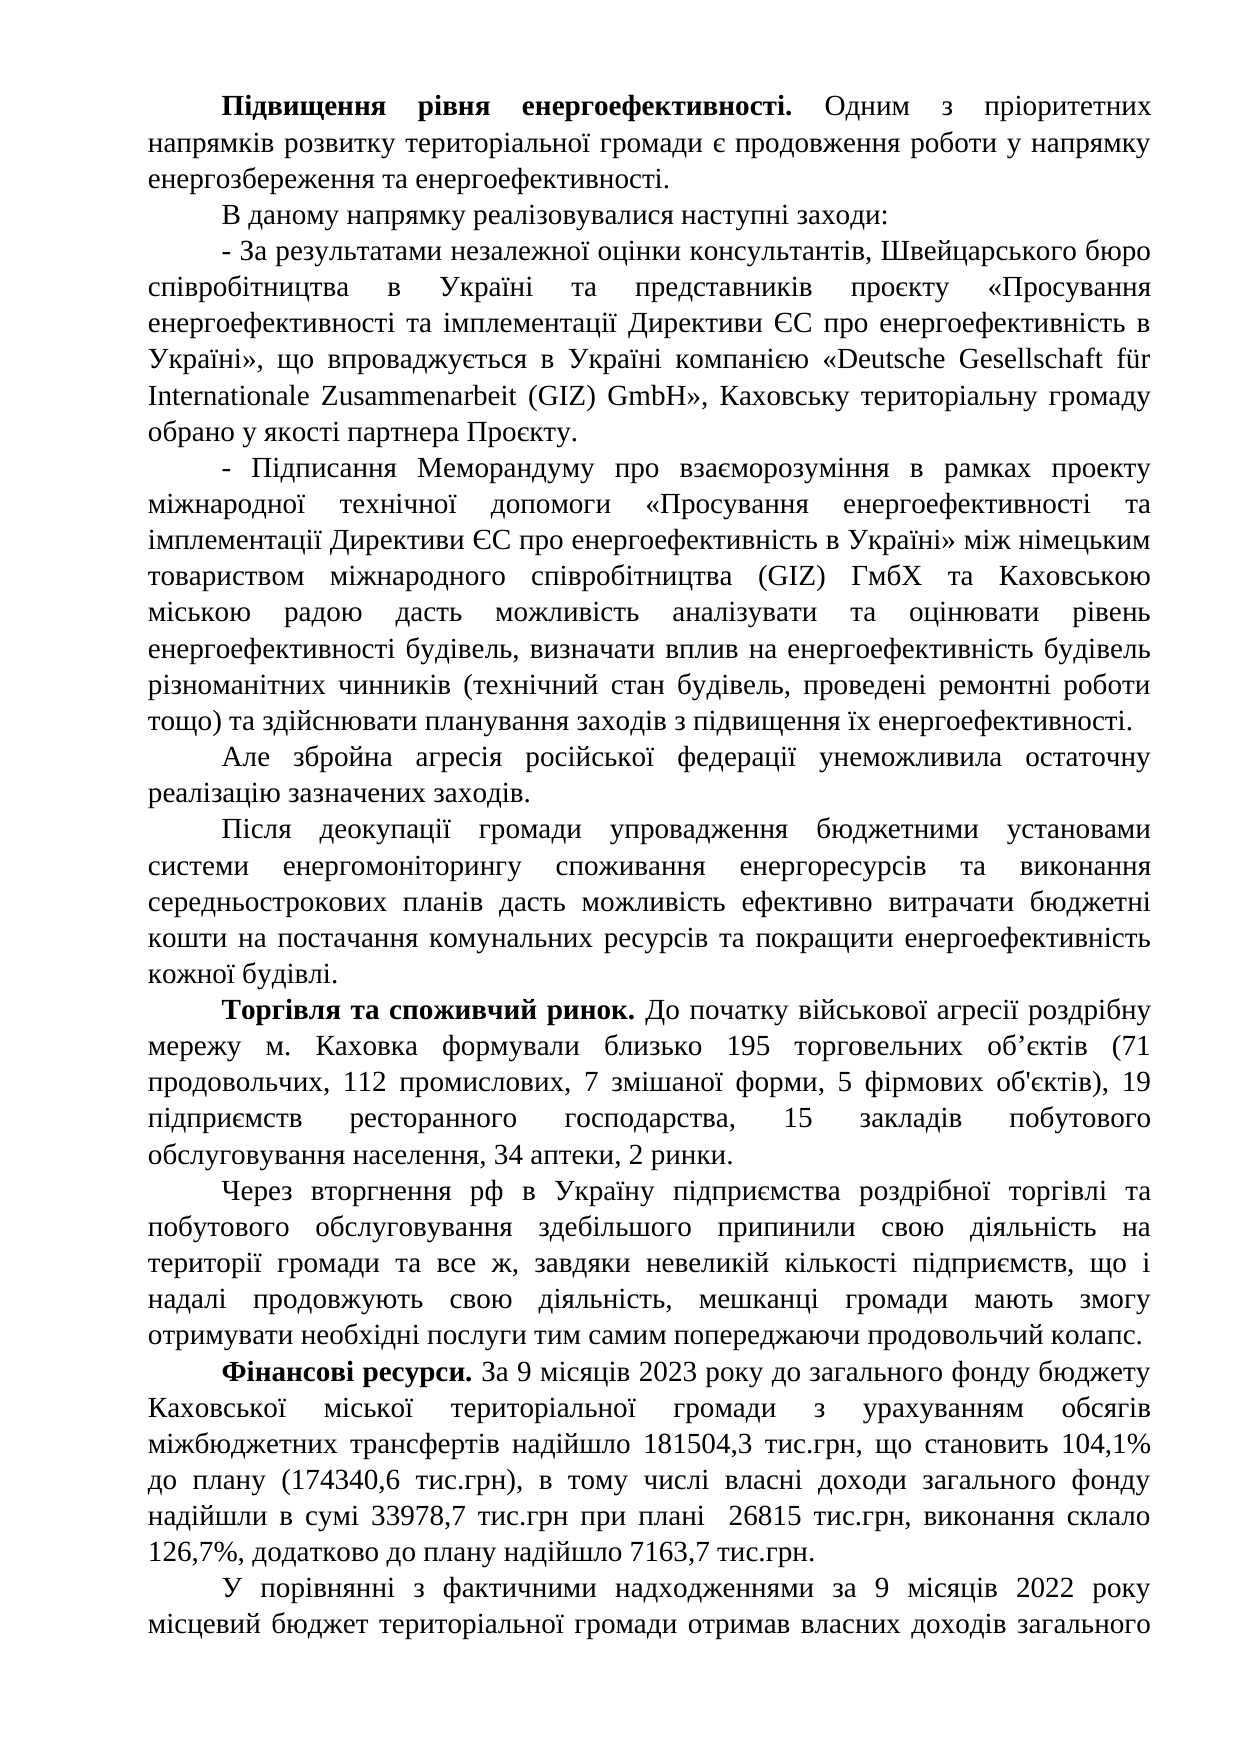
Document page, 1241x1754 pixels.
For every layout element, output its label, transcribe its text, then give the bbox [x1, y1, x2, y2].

text Після деокупації громади упровадження бюджетними установами системи енергомоніторингу споживання енергоресурсів та виконання середньострокових планів дасть можливість ефективно витрачати бюджетні кошти на постачання комунальних ресурсів та покращити енергоефективність кожної будівлі. [148, 811, 1152, 989]
text Але збройна агресія російської федерації унеможливила остаточну реалізацію зазначених заходів. [148, 739, 1152, 809]
text Фінансові ресурси. За 9 місяців 2023 року до загального фонду бюджету Каховської міської територіальної громади з урахуванням обсягів міжбюджетних трансфертів надійшло 181504,3 тис.грн, що становить 104,1% до плану (174340,6 тис.грн), в тому числі власні доходи загального фонду надійшли в сумі 33978,7 тис.грн при плані 26815 тис.грн, виконання склало 126,7%, додатково до плану надійшло 7163,7 тис.грн. [148, 1354, 1152, 1568]
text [148, 1571, 1152, 1640]
text Підвищення рівня енергоефективності. Одним з пріоритетних напрямків розвитку територіальної громади є продовження роботи у напрямку енергозбереження та енергоефективності. [148, 88, 1152, 194]
text - За результатами незалежної оцінки консультантів, Швейцарського бюро співробітництва в Україні та представників проєкту «Просування енергоефективності та імплементації Директиви ЄС про енергоефективність в Україні», що впроваджується в Україні компанією «Deutsche Gesellschaft für Internationale Zusammenarbeit (GIZ) GmbH», Каховську територіальну громаду обрано у якості партнера Проєкту. [148, 233, 1152, 447]
text В даному напрямку реалізовувалися наступні заходи: [148, 197, 1152, 231]
text - Підписання Меморандуму про взаєморозуміння в рамках проекту міжнародної технічної допомоги «Просування енергоефективності та імплементації Директиви ЄС про енергоефективність в Україні» між німецьким товариством міжнародного співробітництва (GIZ) ГмбХ та Каховською міською радою дасть можливість аналізувати та оцінювати рівень енергоефективності будівель, визначати вплив на енергоефективність будівель різноманітних чинників (технічний стан будівель, проведені ремонтні роботи тощо) та здійснювати планування заходів з підвищення їх енергоефективності. [148, 450, 1152, 737]
text Торгівля та споживчий ринок. До початку військової агресії роздрібну мережу м. Каховка формували близько 195 торговельних об’єктів (71 продовольчих, 112 промислових, 7 змішаної форми, 5 фірмових об'єктів), 19 підприємств ресторанного господарства, 15 закладів побутового обслуговування населення, 34 аптеки, 2 ринки. [148, 992, 1152, 1170]
text Через вторгнення рф в Україну підприємства роздрібної торгівлі та побутового обслуговування здебільшого припинили свою діяльність на території громади та все ж, завдяки невеликій кількості підприємств, що і надалі продовжують свою діяльність, мешканці громади мають змогу отримувати необхідні послуги тим самим попереджаючи продовольчий колапс. [148, 1173, 1152, 1351]
